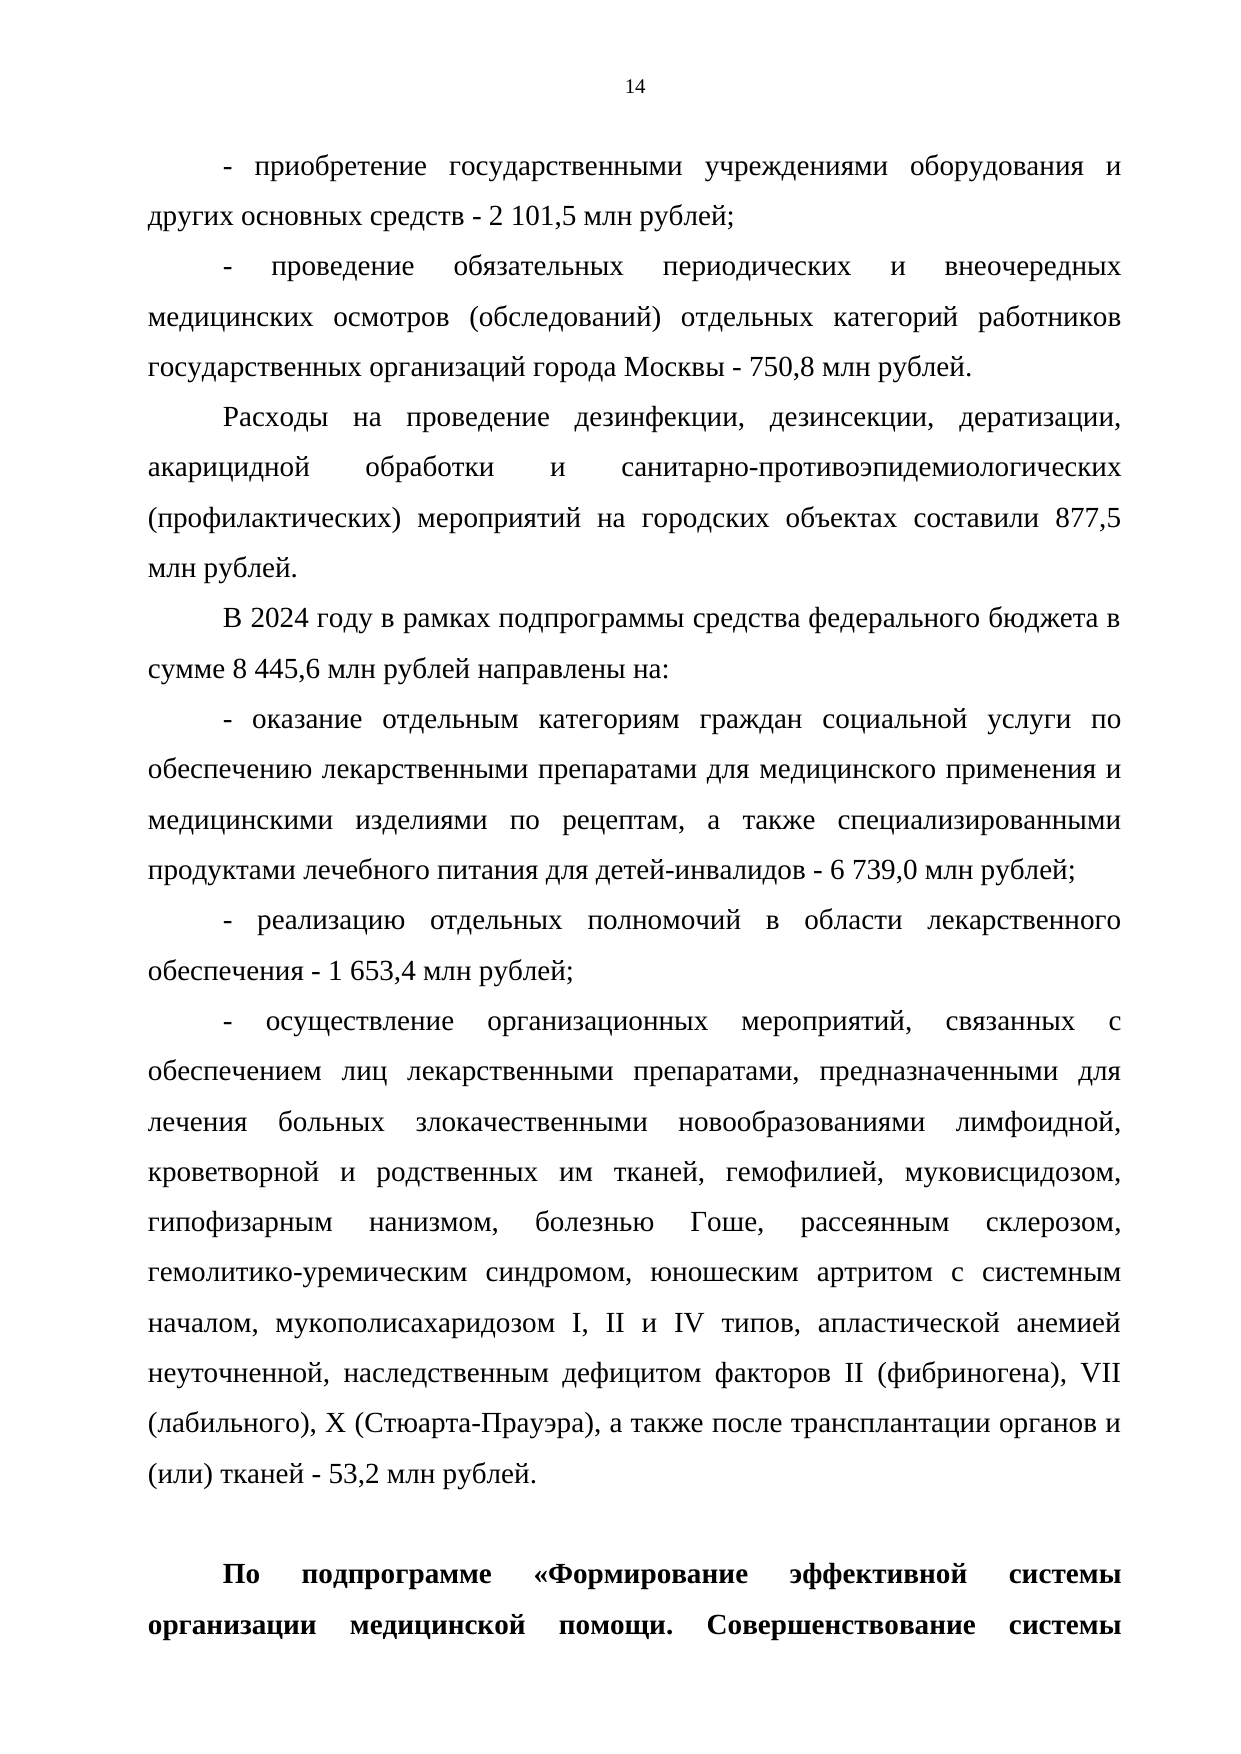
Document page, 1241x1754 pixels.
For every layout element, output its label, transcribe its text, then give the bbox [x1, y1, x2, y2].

text - проведение обязательных периодических и внеочередных медицинских осмотров (обследований) отдельных категорий работников государственных организаций города Москвы - 750,8 млн рублей. [148, 248, 1122, 382]
text Расходы на проведение дезинфекции, дезинсекции, дератизации, акарицидной обработки и санитарно-противоэпидемиологических (профилактических) мероприятий на городских объектах составили 877,5 млн рублей. [148, 399, 1122, 584]
text - оказание отдельным категориям граждан социальной услуги по обеспечению лекарственными препаратами для медицинского применения и медицинскими изделиями по рецептам, а также специализированными продуктами лечебного питания для детей-инвалидов - 6 739,0 млн рублей; [148, 701, 1122, 886]
text - приобретение государственными учреждениями оборудования и других основных средств - 2 101,5 млн рублей; [148, 148, 1122, 232]
text - осуществление организационных мероприятий, связанных с обеспечением лиц лекарственными препаратами, предназначенными для лечения больных злокачественными новообразованиями лимфоидной, кроветворной и родственных им тканей, гемофилией, муковисцидозом, гипофизарным нанизмом, болезнью Гоше, рассеянным склерозом, гемолитико-уремическим синдромом, юношеским артритом с системным началом, мукополисахаридозом I, II и IV типов, апластической анемией неуточненной, наследственным дефицитом факторов II (фибриногена), VII (лабильного), X (Стюарта-Прауэра), а также после трансплантации органов и (или) тканей - 53,2 млн рублей. [148, 1003, 1122, 1489]
text В 2024 году в рамках подпрограммы средства федерального бюджета в сумме 8 445,6 млн рублей направлены на: [148, 601, 1122, 684]
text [148, 1556, 1122, 1640]
text - реализацию отдельных полномочий в области лекарственного обеспечения - 1 653,4 млн рублей; [148, 902, 1122, 986]
